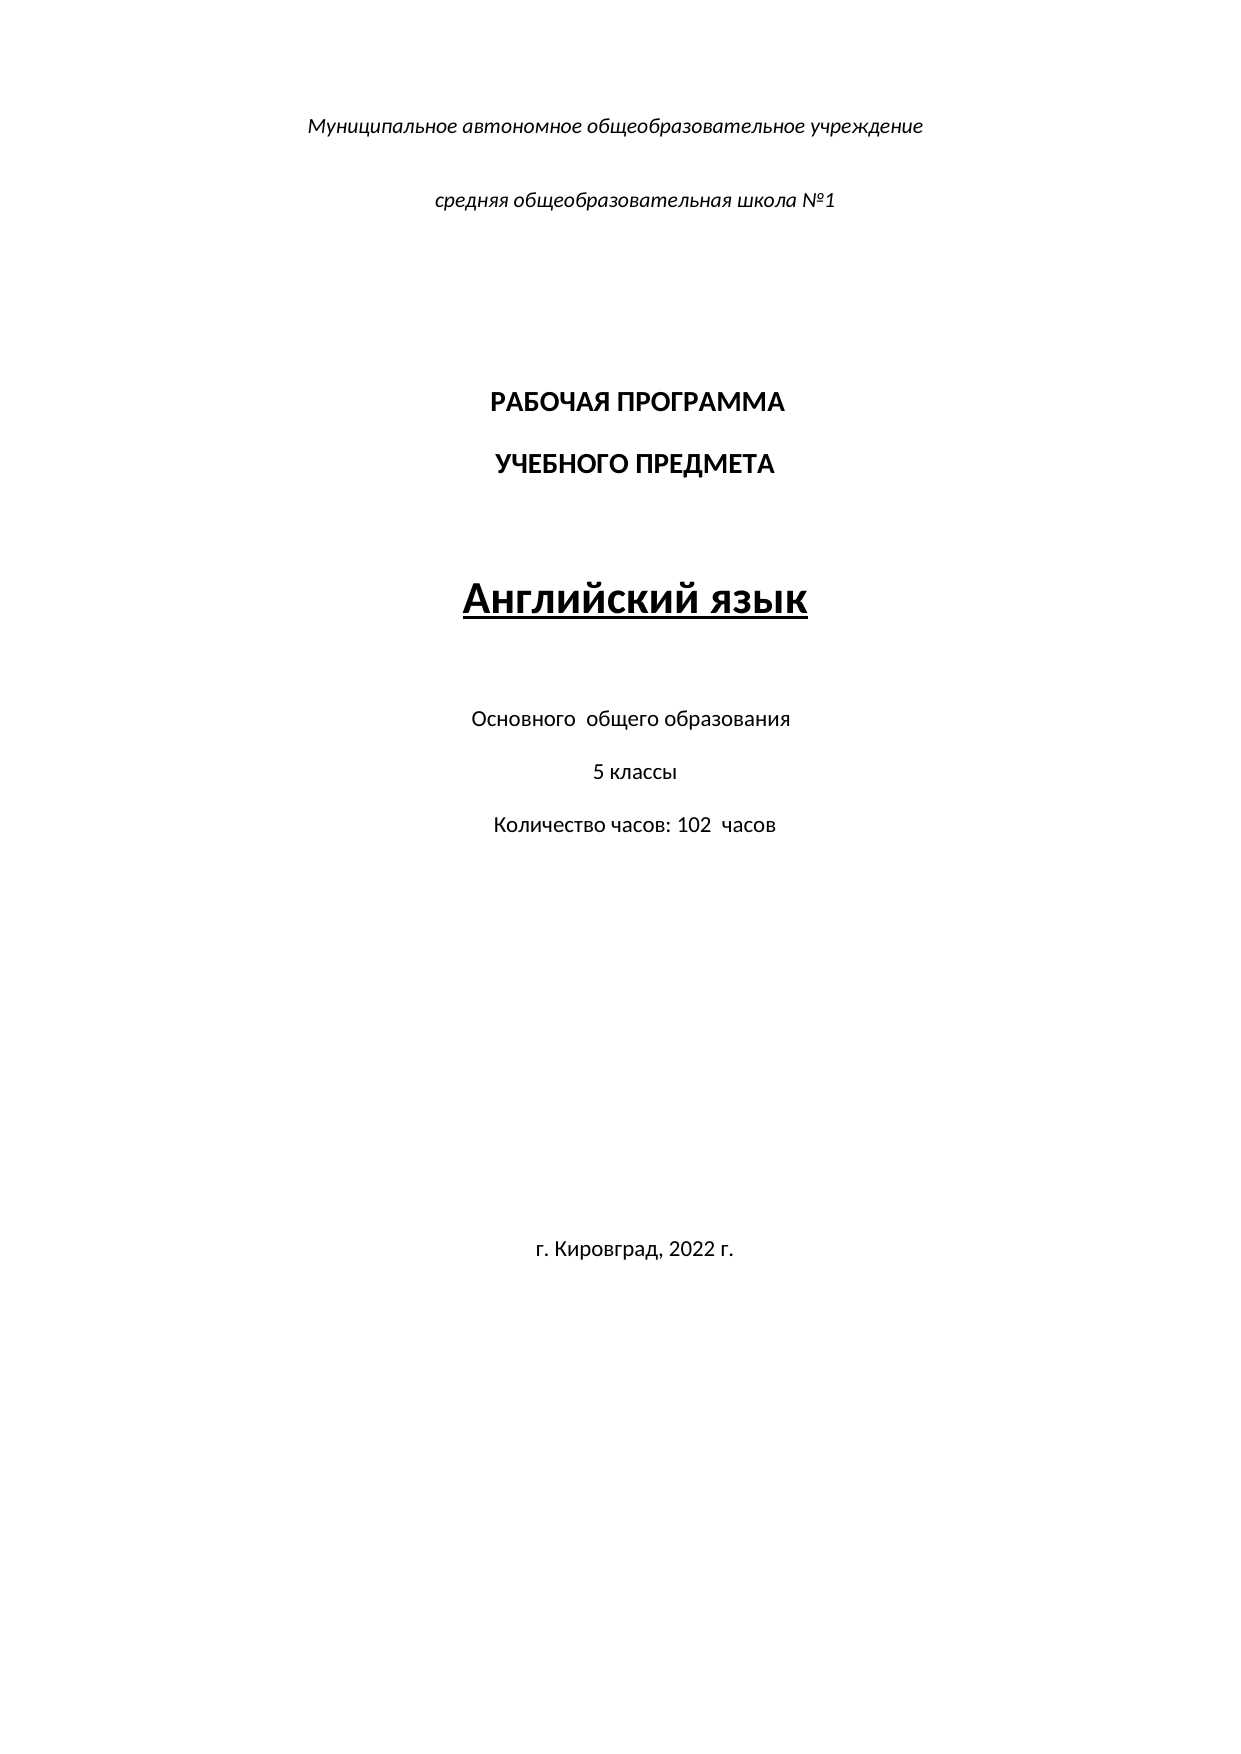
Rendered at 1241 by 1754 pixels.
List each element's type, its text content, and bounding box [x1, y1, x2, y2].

text Рабочая ПРОГРАММа [89, 383, 1181, 419]
text Муниципальное автономное общеобразовательное учреждение [89, 113, 1181, 159]
text средняя общеобразовательная школа №1 [89, 186, 1181, 232]
text учебного предмета [89, 445, 1181, 481]
text Количество часов: 102 часов [89, 810, 1181, 838]
text г. Кировград, 2022 г. [89, 1234, 1181, 1262]
text Основного общего образования [89, 704, 1181, 732]
text 5 классы [89, 757, 1181, 785]
text Английский язык [89, 569, 1181, 625]
